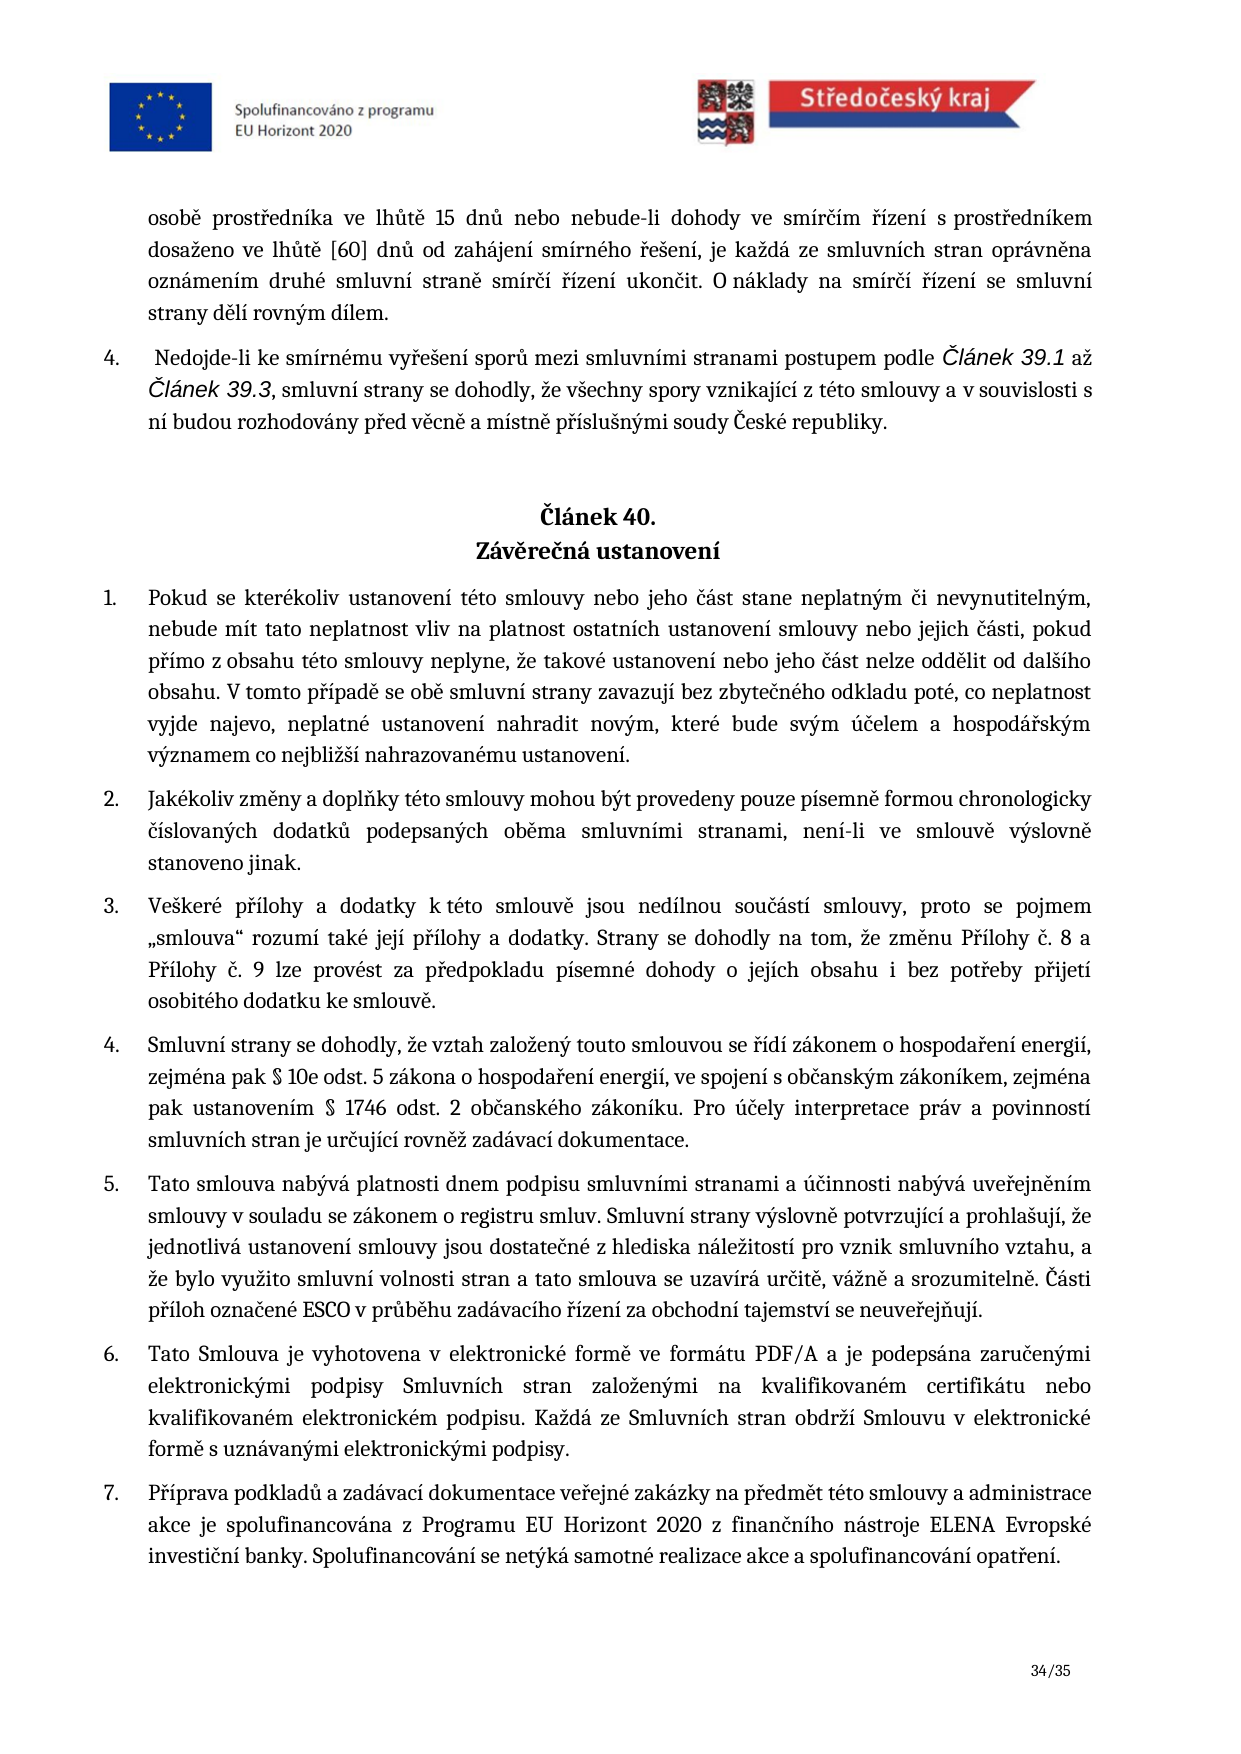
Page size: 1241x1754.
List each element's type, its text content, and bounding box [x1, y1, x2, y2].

subtitle Závěrečná ustanovení [103, 503, 1092, 566]
subtitle Příprava podkladů a zadávací dokumentace veřejné zakázky na předmět této smlouvy a administrace akce je spolufinancována z Programu EU Horizont 2020 z finančního nástroje ELENA Evropské investiční banky. Spolufinancování se netýká samotné realizace akce a spolufinancování opatření. [103, 1480, 1092, 1569]
subtitle Tato Smlouva je vyhotovena v elektronické formě ve formátu PDF/A a je podepsána zaručenými elektronickými podpisy Smluvních stran založenými na kvalifikovaném certifikátu nebo kvalifikovaném elektronickém podpisu. Každá ze Smluvních stran obdrží Smlouvu v elektronické formě s uznávanými elektronickými podpisy. [103, 1341, 1092, 1462]
subtitle Pokud se kterékoliv ustanovení této smlouvy nebo jeho část stane neplatným či nevynutitelným, nebude mít tato neplatnost vliv na platnost ostatních ustanovení smlouvy nebo jejich části, pokud přímo z obsahu této smlouvy neplyne, že takové ustanovení nebo jeho část nelze oddělit od dalšího obsahu. V tomto případě se obě smluvní strany zavazují bez zbytečného odkladu poté, co neplatnost vyjde najevo, neplatné ustanovení nahradit novým, které bude svým účelem a hospodářským významem co nejbližší nahrazovanému ustanovení. [103, 584, 1092, 768]
subtitle Jakékoliv změny a doplňky této smlouvy mohou být provedeny pouze písemně formou chronologicky číslovaných dodatků podepsaných oběma smluvními stranami, není-li ve smlouvě výslovně stanoveno jinak. [103, 786, 1092, 876]
subtitle Tato smlouva nabývá platnosti dnem podpisu smluvními stranami a účinnosti nabývá uveřejněním smlouvy v souladu se zákonem o registru smluv. Smluvní strany výslovně potvrzující a prohlašují, že jednotlivá ustanovení smlouvy jsou dostatečné z hlediska náležitostí pro vznik smluvního vztahu, a že bylo využito smluvní volnosti stran a tato smlouva se uzavírá určitě, vážně a srozumitelně. Části příloh označené ESCO v průběhu zadávacího řízení za obchodní tajemství se neuveřejňují. [103, 1171, 1092, 1323]
picture [103, 73, 1049, 158]
subtitle Nedojde-li ke smírnému vyřešení sporů mezi smluvními stranami postupem podle Článek 39.1 až Článek 39.3, smluvní strany se dohodly, že všechny spory vznikající z této smlouvy a v souvislosti s ní budou rozhodovány před věcně a místně příslušnými soudy České republiky. [103, 344, 1092, 435]
subtitle Veškeré přílohy a dodatky k této smlouvě jsou nedílnou součástí smlouvy, proto se pojmem „smlouva“ rozumí také její přílohy a dodatky. Strany se dohodly na tom, že změnu Přílohy č. 8 a Přílohy č. 9 lze provést za předpokladu písemné dohody o jejích obsahu i bez potřeby přijetí osobitého dodatku ke smlouvě. [103, 893, 1092, 1014]
list Smluvní strany se dohodly, že vztah založený touto smlouvou se řídí zákonem o hospodaření energií, zejména pak § 10e odst. 5 zákona o hospodaření energií, ve spojení s občanským zákoníkem, zejména pak ustanovením § 1746 odst. 2 občanského zákoníku. Pro účely interpretace práv a povinností smluvních stran je určující rovněž zadávací dokumentace. [103, 1032, 1092, 1153]
